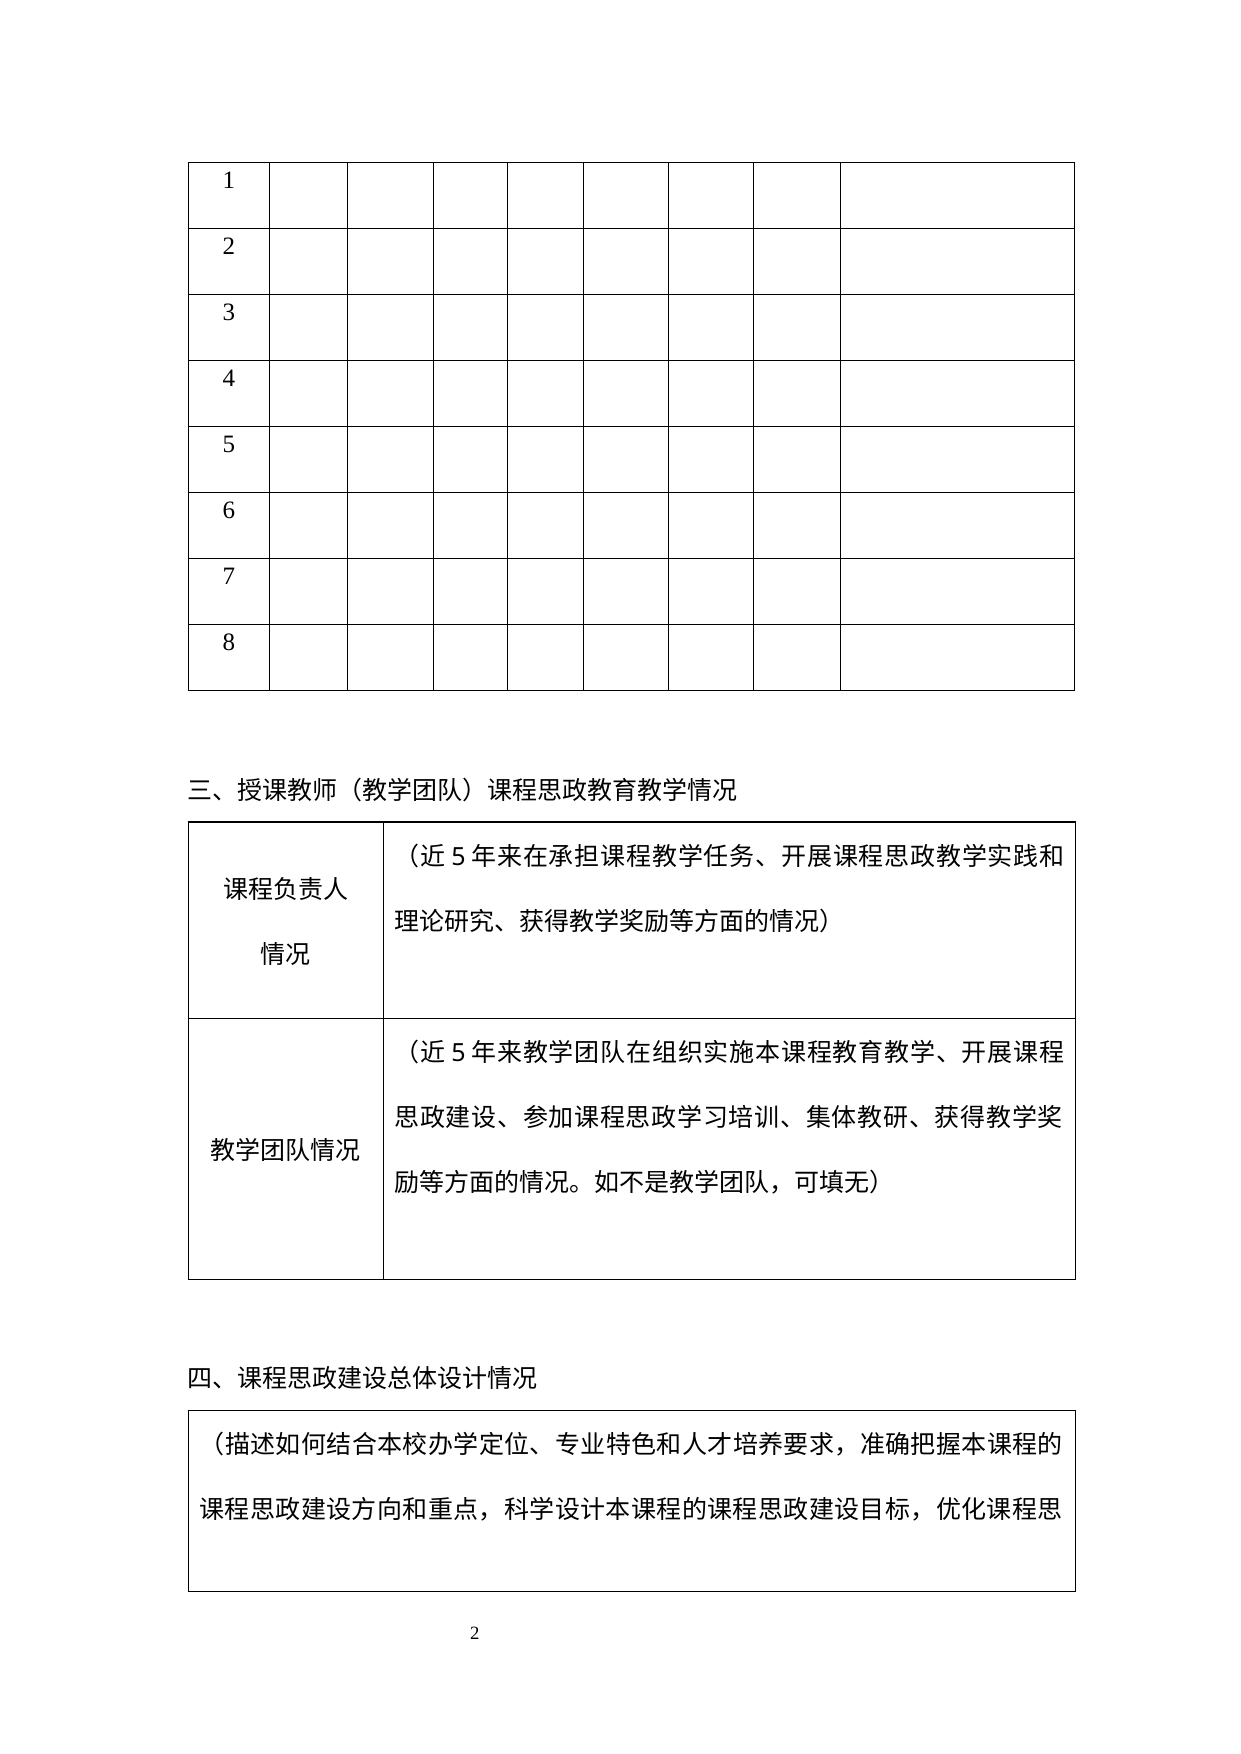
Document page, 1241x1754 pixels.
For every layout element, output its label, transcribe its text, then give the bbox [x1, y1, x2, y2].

table_cell [270, 559, 347, 624]
table_cell [508, 361, 583, 426]
table_cell [584, 493, 668, 558]
list 授课教师（教学团队）课程思政教育教学情况 [187, 756, 1053, 821]
table_cell [348, 427, 433, 492]
table_cell [270, 229, 347, 294]
table_cell [348, 229, 433, 294]
table_cell 4 [189, 361, 269, 426]
table_header 课程负责人 情况 [189, 823, 383, 1017]
table_cell [584, 361, 668, 426]
table_cell [270, 361, 347, 426]
table_cell [434, 295, 507, 360]
table_cell （近5年来教学团队在组织实施本课程教育教学、开展课程思政建设、参加课程思政学习培训、集体教研、获得教学奖励等方面的情况。如不是教学团队，可填无） [384, 1019, 1075, 1278]
table_cell [669, 361, 753, 426]
table_cell [508, 493, 583, 558]
table_cell [434, 427, 507, 492]
table_cell [270, 493, 347, 558]
table_cell [434, 625, 507, 690]
table_cell [669, 295, 753, 360]
table_cell [584, 559, 668, 624]
table_cell [841, 295, 1074, 360]
table_cell [669, 559, 753, 624]
table_cell [508, 427, 583, 492]
table_cell [270, 295, 347, 360]
table_cell [841, 625, 1074, 690]
table_cell [348, 361, 433, 426]
table_cell [669, 427, 753, 492]
table_cell [508, 163, 583, 228]
table_cell [434, 559, 507, 624]
table_cell [754, 361, 840, 426]
table_cell 6 [189, 493, 269, 558]
table_cell [754, 163, 840, 228]
table_cell [508, 229, 583, 294]
table_cell [508, 559, 583, 624]
table_cell [754, 295, 840, 360]
table_header （近5年来在承担课程教学任务、开展课程思政教学实践和理论研究、获得教学奖励等方面的情况） [384, 823, 1075, 1017]
table_cell 2 [189, 229, 269, 294]
table_cell [754, 493, 840, 558]
table_cell [584, 163, 668, 228]
table_cell [348, 493, 433, 558]
list 课程思政建设总体设计情况 [187, 1344, 1053, 1409]
table_cell [270, 625, 347, 690]
table_cell [754, 559, 840, 624]
table_cell [841, 427, 1074, 492]
table_cell 8 [189, 625, 269, 690]
table_cell [348, 295, 433, 360]
table_cell [584, 229, 668, 294]
table_cell [841, 361, 1074, 426]
table_cell [669, 625, 753, 690]
table_cell [754, 625, 840, 690]
table_cell [841, 559, 1074, 624]
table_cell [270, 163, 347, 228]
table_cell [348, 559, 433, 624]
table_cell [434, 229, 507, 294]
table_cell [270, 427, 347, 492]
table_cell [841, 493, 1074, 558]
table_cell [669, 229, 753, 294]
table_cell 7 [189, 559, 269, 624]
table_cell [434, 493, 507, 558]
table_cell [754, 427, 840, 492]
table_cell [841, 229, 1074, 294]
table_cell 教学团队情况 [189, 1019, 383, 1278]
table_cell 5 [189, 427, 269, 492]
table_cell [841, 163, 1074, 228]
table_cell [584, 625, 668, 690]
table_cell [669, 163, 753, 228]
table_cell [584, 427, 668, 492]
table_cell [434, 361, 507, 426]
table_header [189, 1411, 1075, 1591]
table_cell [584, 295, 668, 360]
table_cell [669, 493, 753, 558]
table_cell [434, 163, 507, 228]
table_cell 1 [189, 163, 269, 228]
table_cell [348, 625, 433, 690]
table_cell 3 [189, 295, 269, 360]
table_cell [508, 295, 583, 360]
table_cell [754, 229, 840, 294]
table_cell [348, 163, 433, 228]
table_cell [508, 625, 583, 690]
